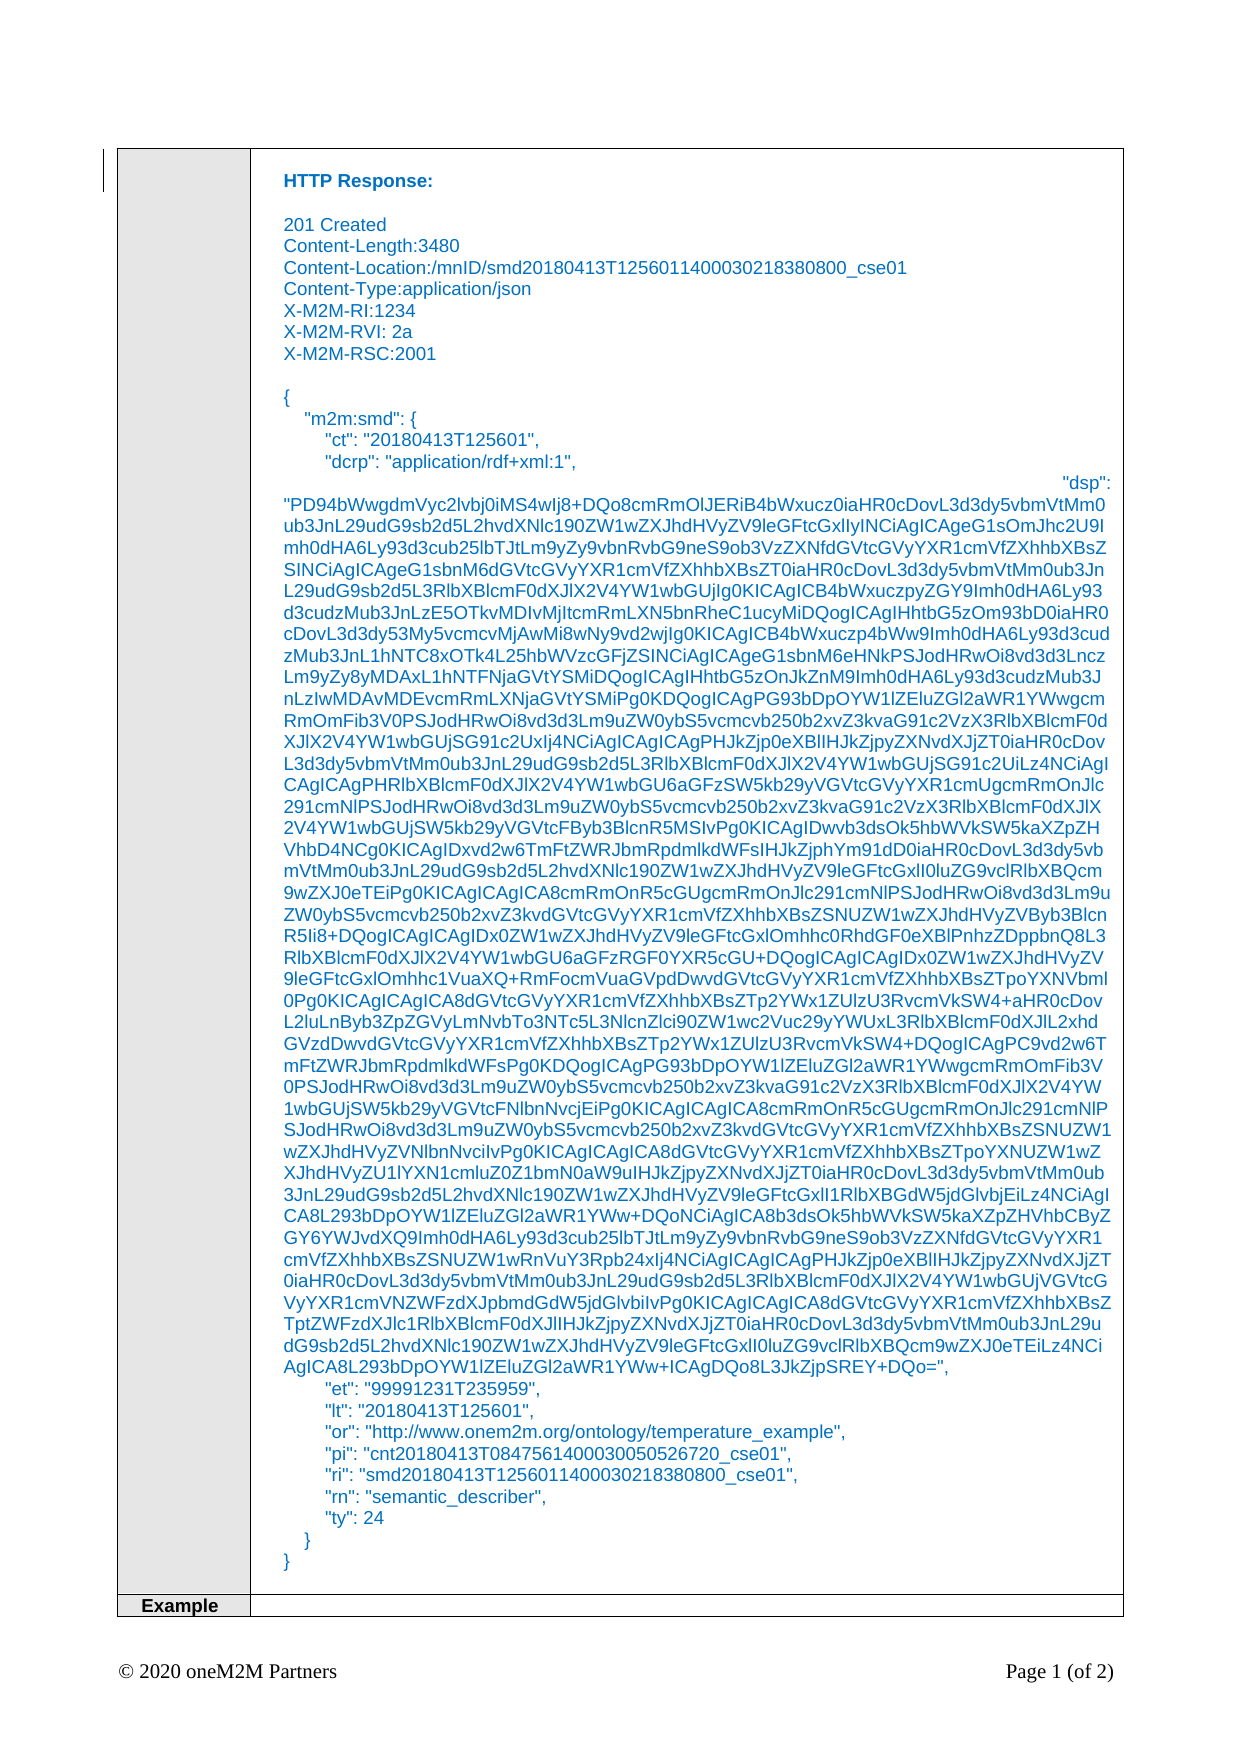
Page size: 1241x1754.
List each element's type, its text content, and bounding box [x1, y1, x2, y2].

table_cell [251, 149, 1123, 1593]
table_cell Example with RCN=3 [118, 1595, 250, 1616]
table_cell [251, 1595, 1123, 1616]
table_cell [118, 149, 250, 1593]
